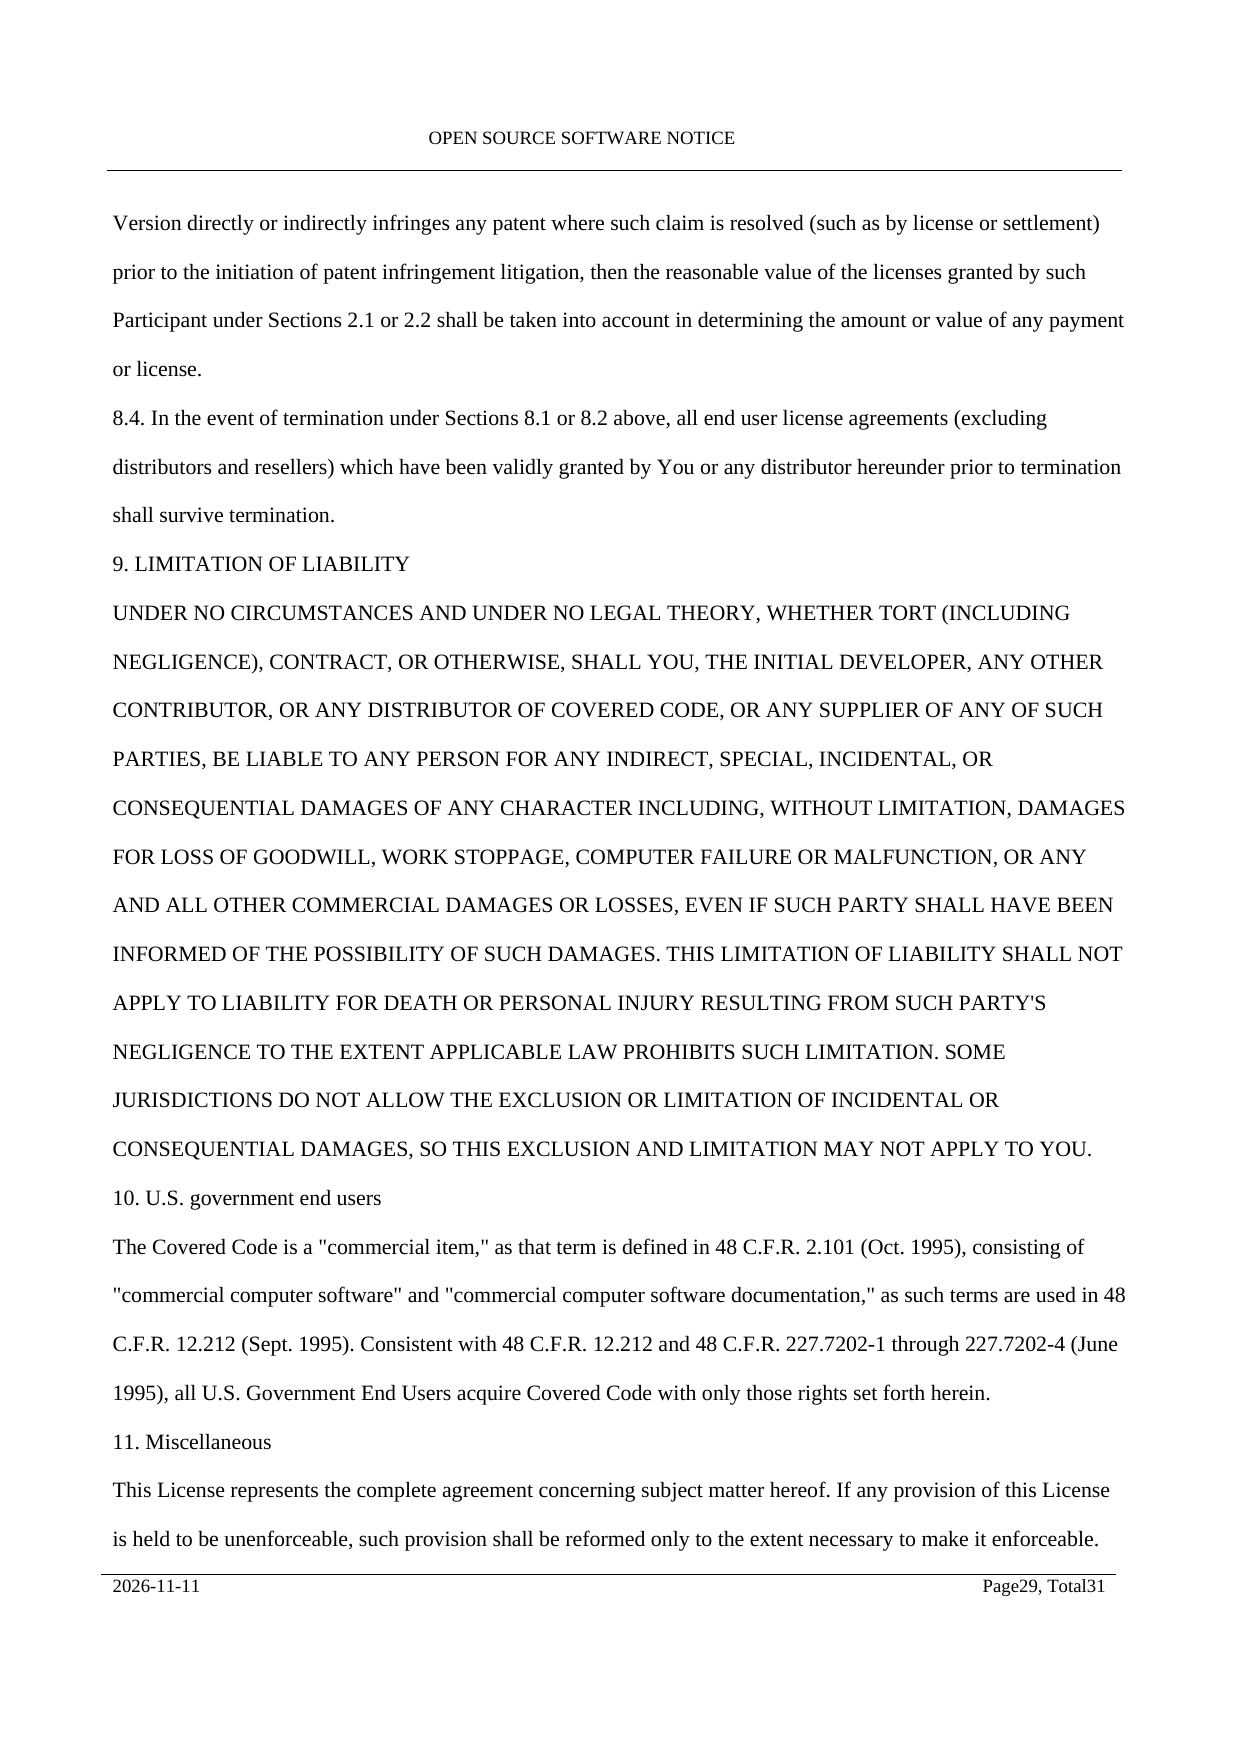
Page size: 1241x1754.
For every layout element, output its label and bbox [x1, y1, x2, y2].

text [112, 206, 1128, 1555]
